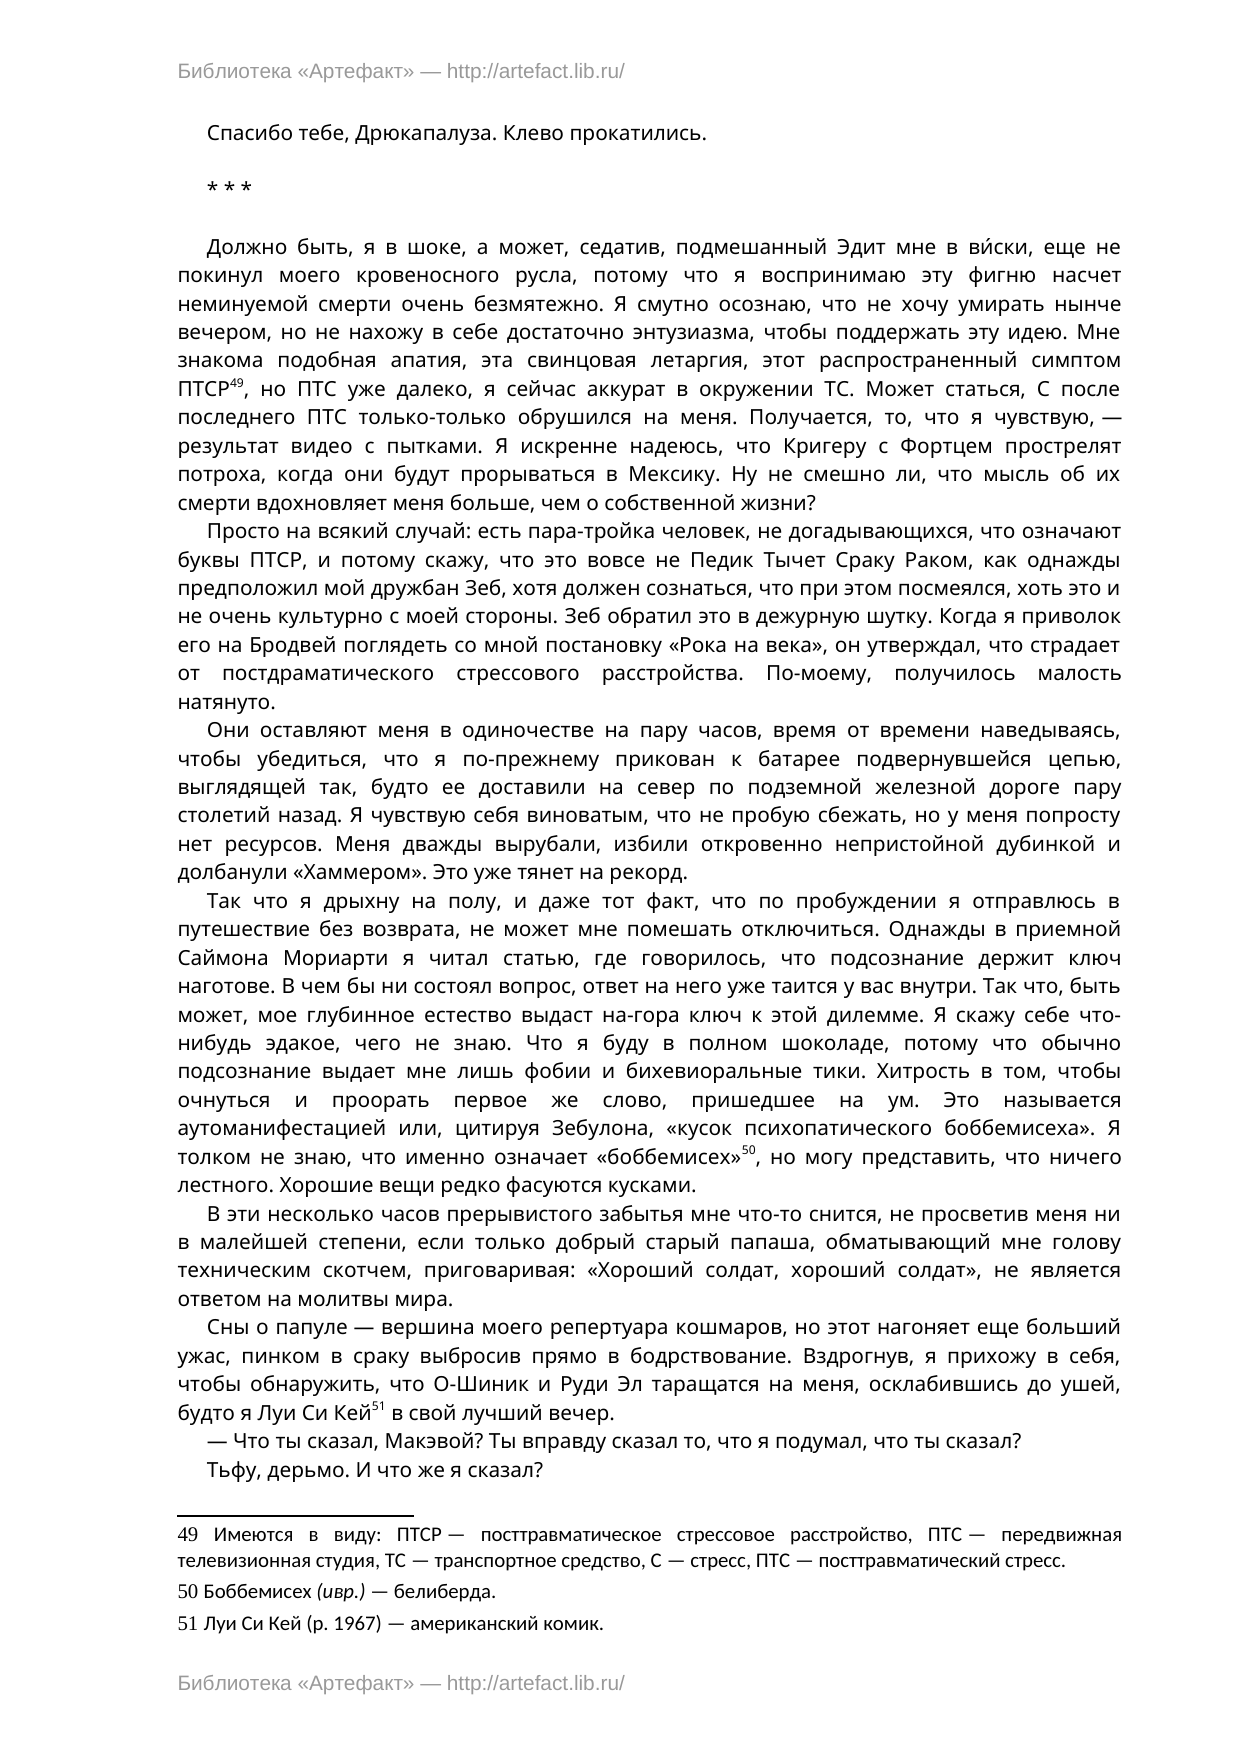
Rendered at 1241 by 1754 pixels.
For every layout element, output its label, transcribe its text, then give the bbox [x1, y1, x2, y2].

text Спасибо тебе, Дрюкапалуза. Клево прокатились. [177, 118, 1122, 147]
text Сны о папуле — вершина моего репертуара кошмаров, но этот нагоняет еще больший ужас, пинком в сраку выбросив прямо в бодрствование. Вздрогнув, я прихожу в себя, чтобы обнаружить, что О-Шиник и Руди Эл таращатся на меня, осклабившись до ушей, будто я Луи Си Кей в свой лучший вечер. [177, 1312, 1122, 1426]
text Просто на всякий случай: есть пара-тройка человек, не догадывающихся, что означают буквы ПТСР, и потому скажу, что это вовсе не Педик Тычет Сраку Раком, как однажды предположил мой дружбан Зеб, хотя должен сознаться, что при этом посмеялся, хоть это и не очень культурно с моей стороны. Зеб обратил это в дежурную шутку. Когда я приволок его на Бродвей поглядеть со мной постановку «Рока на века», он утверждал, что страдает от постдраматического стрессового расстройства. По-моему, получилось малость натянуто. [177, 516, 1122, 715]
text — Что ты сказал, Макэвой? Ты вправду сказал то, что я подумал, что ты сказал? [177, 1426, 1122, 1455]
text В эти несколько часов прерывистого забытья мне что-то снится, не просветив меня ни в малейшей степени, если только добрый старый папаша, обматывающий мне голову техническим скотчем, приговаривая: «Хороший солдат, хороший солдат», не является ответом на молитвы мира. [177, 1199, 1122, 1312]
text Они оставляют меня в одиночестве на пару часов, время от времени наведываясь, чтобы убедиться, что я по-прежнему прикован к батарее подвернувшейся цепью, выглядящей так, будто ее доставили на север по подземной железной дороге пару столетий назад. Я чувствую себя виноватым, что не пробую сбежать, но у меня попросту нет ресурсов. Меня дважды вырубали, избили откровенно непристойной дубинкой и долбанули «Хаммером». Это уже тянет на рекорд. [177, 715, 1122, 886]
text Так что я дрыхну на полу, и даже тот факт, что по пробуждении я отправлюсь в путешествие без возврата, не может мне помешать отключиться. Однажды в приемной Саймона Мориарти я читал статью, где говорилось, что подсознание держит ключ наготове. В чем бы ни состоял вопрос, ответ на него уже таится у вас внутри. Так что, быть может, мое глубинное естество выдаст на-гора ключ к этой дилемме. Я скажу себе что-нибудь эдакое, чего не знаю. Что я буду в полном шоколаде, потому что обычно подсознание выдает мне лишь фобии и бихевиоральные тики. Хитрость в том, чтобы очнуться и проорать первое же слово, пришедшее на ум. Это называется аутоманифестацией или, цитируя Зебулона, «кусок психопатического боббемисеха». Я толком не знаю, что именно означает «боббемисех», но могу представить, что ничего лестного. Хорошие вещи редко фасуются кусками. [177, 886, 1122, 1199]
text Должно быть, я в шоке, а может, седатив, подмешанный Эдит мне в ви́ски, еще не покинул моего кровеносного русла, потому что я воспринимаю эту фигню насчет неминуемой смерти очень безмятежно. Я смутно осознаю, что не хочу умирать нынче вечером, но не нахожу в себе достаточно энтузиазма, чтобы поддержать эту идею. Мне знакома подобная апатия, эта свинцовая летаргия, этот распространенный симптом ПТСР, но ПТС уже далеко, я сейчас аккурат в окружении ТС. Может статься, С после последнего ПТС только-только обрушился на меня. Получается, то, что я чувствую, — результат видео с пытками. Я искренне надеюсь, что Кригеру с Фортцем прострелят потроха, когда они будут прорываться в Мексику. Ну не смешно ли, что мысль об их смерти вдохновляет меня больше, чем о собственной жизни? [177, 232, 1122, 516]
text Тьфу, дерьмо. И что же я сказал? [177, 1455, 1122, 1483]
subtitle * * * [177, 175, 1122, 203]
